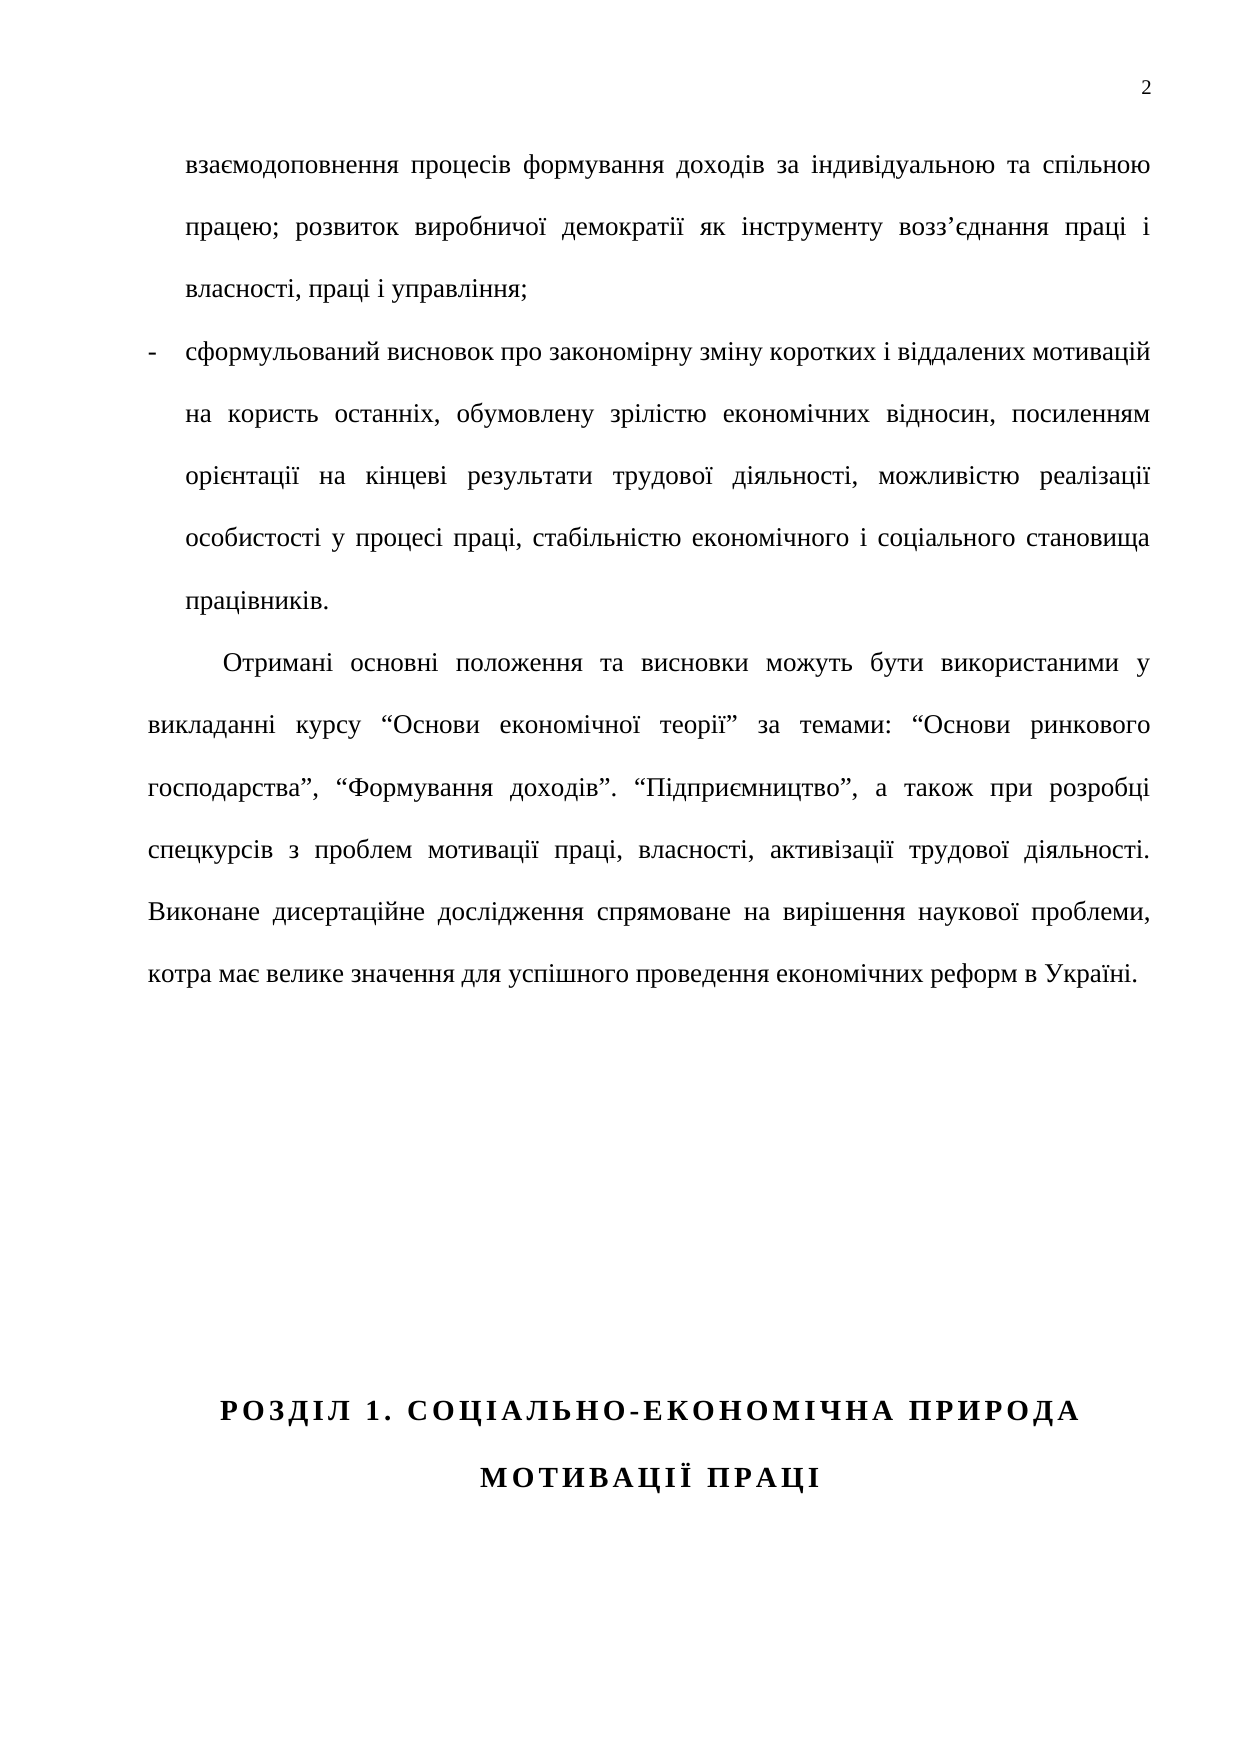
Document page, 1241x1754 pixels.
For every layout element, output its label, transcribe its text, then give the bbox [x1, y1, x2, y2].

text Отримані основні положення та висновки можуть бути використаними у викладанні курсу “Основи економічної теорії” за темами: “Основи ринкового господарства”, “Формування доходів”. “Підприємництво”, а також при розробці спецкурсів з проблем мотивації праці, власності, активізації трудової діяльності. Виконане дисертаційне дослідження спрямоване на вирішення наукової проблеми, котра має велике значення для успішного проведення економічних реформ в Україні. [148, 646, 1152, 989]
list сформульований висновок про закономірну зміну коротких і віддалених мотивацій на користь останніх, обумовлену зрілістю економічних відносин, посиленням орієнтації на кінцеві результати трудової діяльності, можливістю реалізації особистості у процесі праці, стабільністю економічного і соціального становища працівників. [148, 334, 1152, 615]
subtitle РОЗДІЛ 1. СОЦІАЛЬНО-ЕКОНОМІЧНА ПРИРОДА МОТИВАЦІЇ ПРАЦІ [148, 1393, 1152, 1494]
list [148, 148, 1152, 303]
